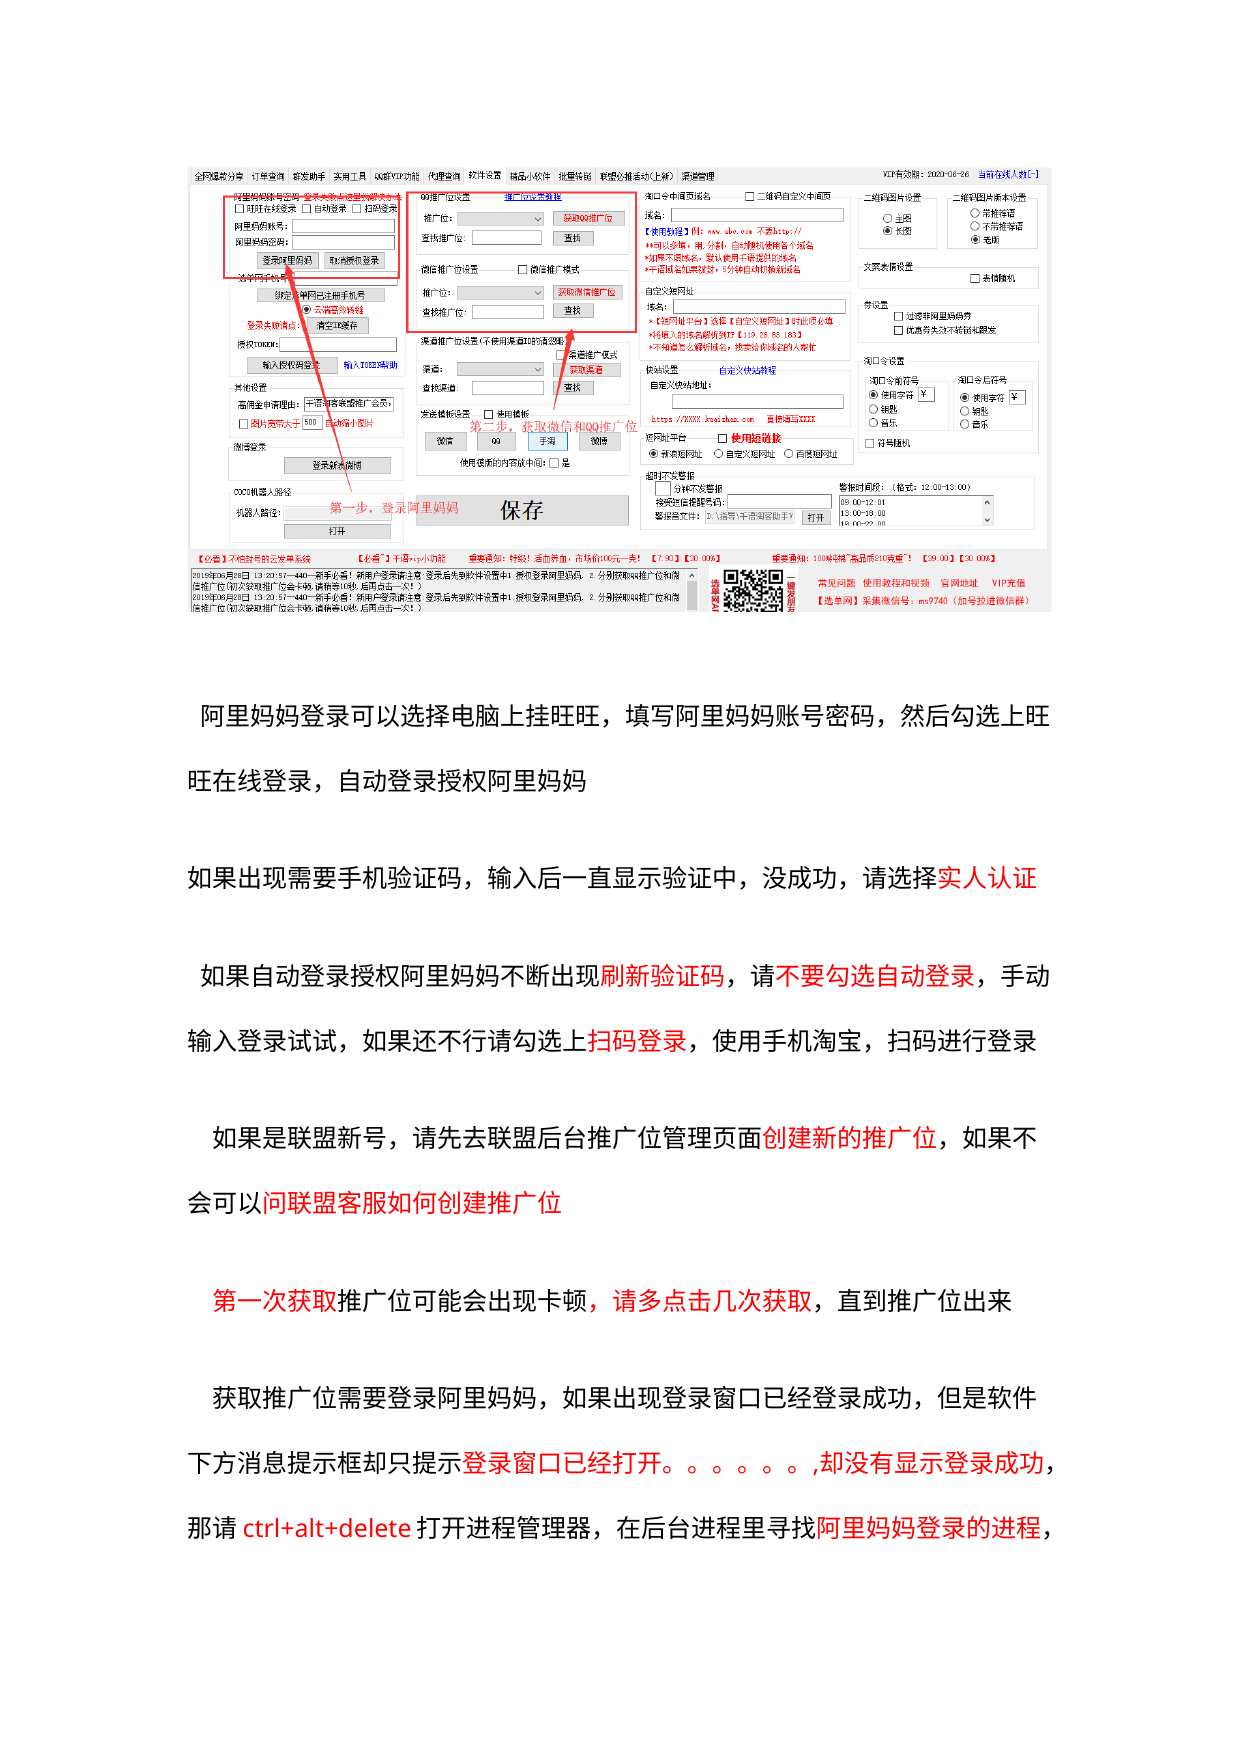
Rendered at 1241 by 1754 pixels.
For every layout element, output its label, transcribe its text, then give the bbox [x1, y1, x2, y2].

list 如果出现需要手机验证码，输入后一直显示验证中，没成功，请选择实人认证 [187, 844, 1053, 909]
list 第一次获取推广位可能会出现卡顿，请多点击几次获取，直到推广位出来 [187, 1267, 1053, 1332]
list 如果是联盟新号，请先去联盟后台推广位管理页面创建新的推广位，如果不会可以问联盟客服如何创建推广位 [187, 1104, 1053, 1234]
list 如果自动登录授权阿里妈妈不断出现刷新验证码，请不要勾选自动登录，手动输入登录试试，如果还不行请勾选上扫码登录，使用手机淘宝，扫码进行登录 [187, 942, 1053, 1072]
list 阿里妈妈登录可以选择电脑上挂旺旺，填写阿里妈妈账号密码，然后勾选上旺旺在线登录，自动登录授权阿里妈妈 [187, 682, 1053, 812]
picture [187, 162, 1052, 612]
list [187, 1364, 1053, 1559]
